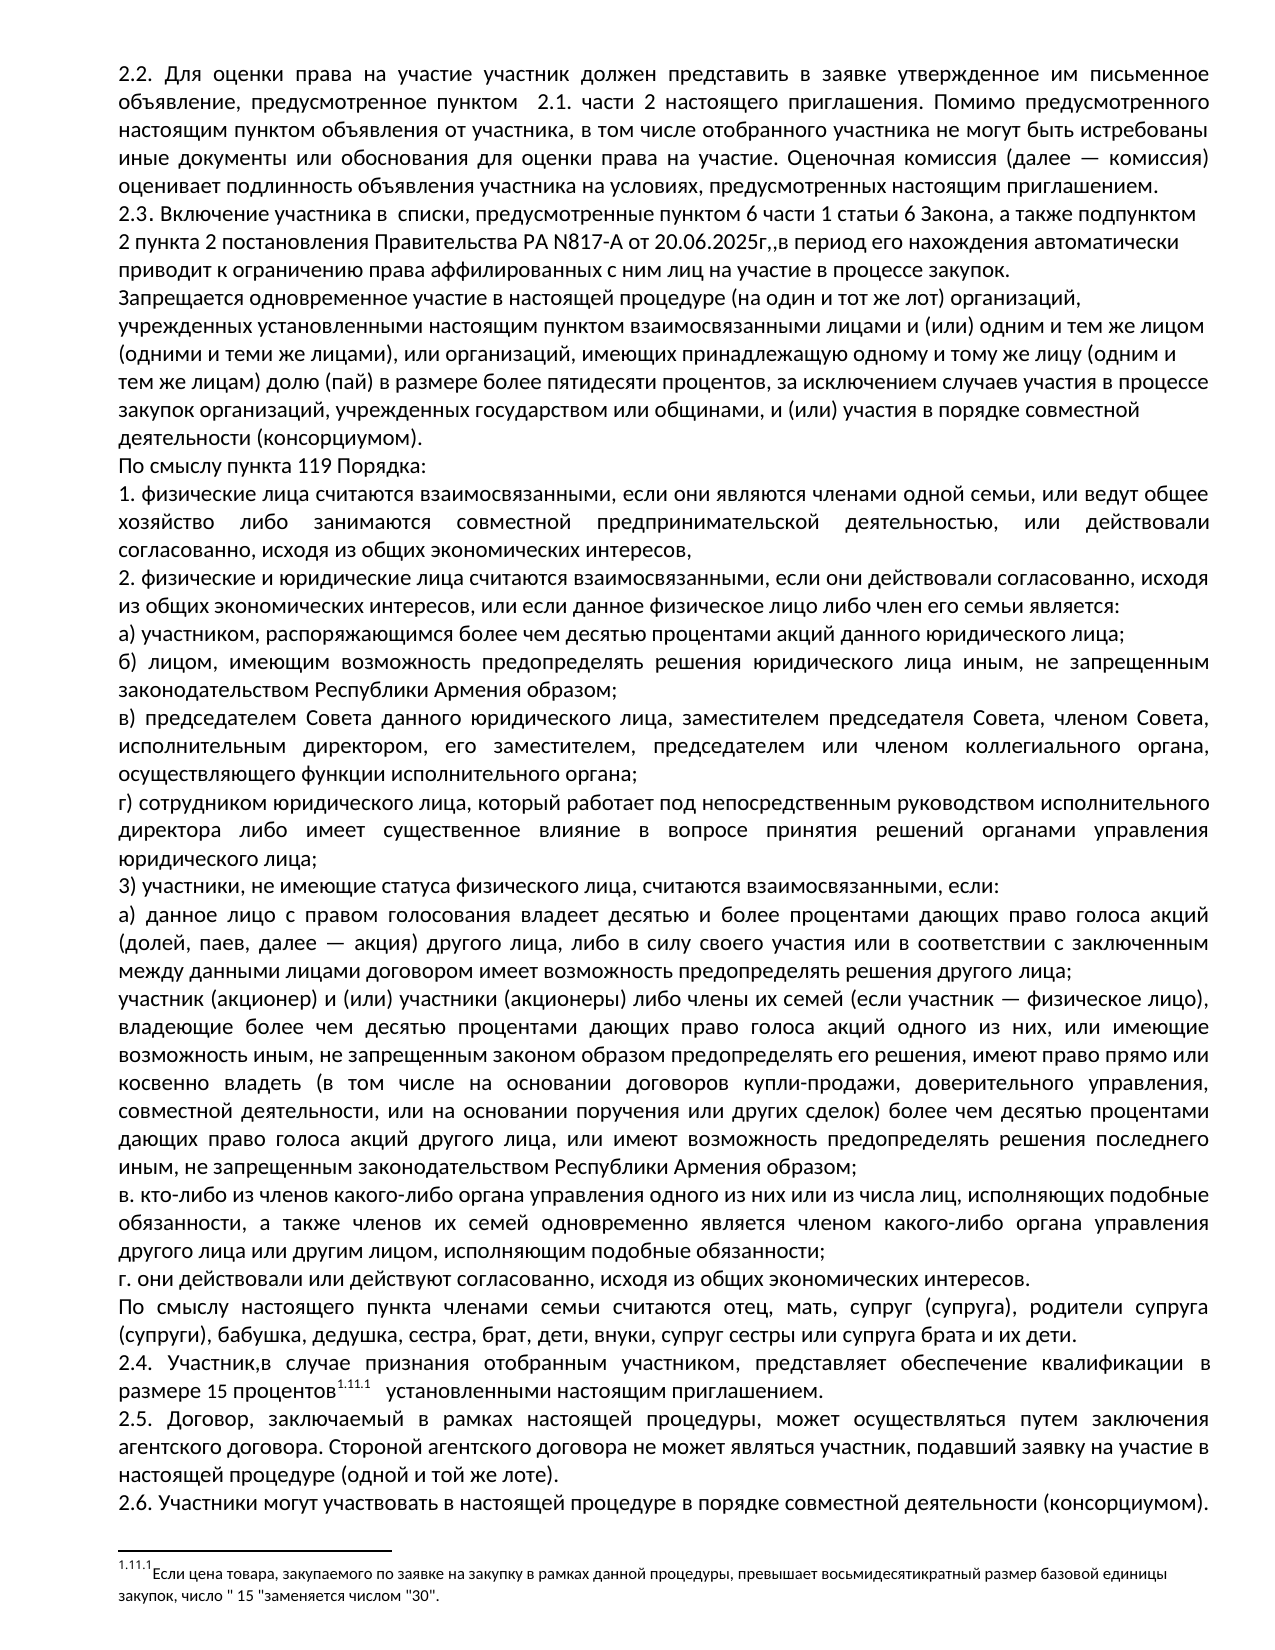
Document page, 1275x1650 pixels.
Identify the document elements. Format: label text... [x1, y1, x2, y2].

text 2.4. Участник,в случае признания отобранным участником, представляет обеспечение квалификации в размере 15 процентов1.1 установленными настоящим приглашением. [118, 1348, 1211, 1404]
text г. они действовали или действуют согласованно, исходя из общих экономических интересов. [118, 1264, 1211, 1292]
text а) участником, распоряжающимся более чем десятью процентами акций данного юридического лица; [118, 619, 1211, 647]
text 1. физические лица считаются взаимосвязанными, если они являются членами одной семьи, или ведут общее хозяйство либо занимаются совместной предпринимательской деятельностью, или действовали согласованно, исходя из общих экономических интересов, [118, 479, 1211, 563]
text в. кто-либо из членов какого-либо органа управления одного из них или из числа лиц, исполняющих подобные обязанности, а также членов их семей одновременно является членом какого-либо органа управления другого лица или другим лицом, исполняющим подобные обязанности; [118, 1180, 1211, 1264]
text 2.5. Договор, заключаемый в рамках настоящей процедуры, может осуществляться путем заключения агентского договора. Стороной агентского договора не может являться участник, подавший заявку на участие в настоящей процедуре (одной и той же лоте). [118, 1404, 1211, 1488]
text 2.3․ Включение участника в списки, предусмотренные пунктом 6 части 1 статьи 6 Закона, а также подпунктом 2 пункта 2 постановления Правительства РА N817-А от 20.06.2025г,,в период его нахождения автоматически приводит к ограничению права аффилированных с ним лиц на участие в процессе закупок. [118, 199, 1211, 283]
text г) сотрудником юридического лица, который работает под непосредственным руководством исполнительного директора либо имеет существенное влияние в вопросе принятия решений органами управления юридического лица; [118, 788, 1211, 872]
text в) председателем Совета данного юридического лица, заместителем председателя Совета, членом Совета, исполнительным директором, его заместителем, председателем или членом коллегиального органа, осуществляющего функции исполнительного органа; [118, 703, 1211, 788]
text По смыслу пункта 119 Порядка: [118, 451, 1211, 479]
text Запрещается одновременное участие в настоящей процедуре (на один и тот же лот) организаций, учрежденных установленными настоящим пунктом взаимосвязанными лицами и (или) одним и тем же лицом (одними и теми же лицами), или организаций, имеющих принадлежащую одному и тому же лицу (одним и тем же лицам) долю (пай) в размере более пятидесяти процентов, за исключением случаев участия в процессе закупок организаций, учрежденных государством или общинами, и (или) участия в порядке совместной деятельности (консорциумом). [118, 283, 1211, 451]
text 2.6. Участники могут участвовать в настоящей процедуре в порядке совместной деятельности (консорциумом). [118, 1488, 1211, 1516]
text 2.2. Для оценки права на участие участник должен представить в заявке утвержденное им письменное объявление, предусмотренное пунктом 2.1. части 2 настоящего приглашения. Помимо предусмотренного настоящим пунктом объявления от участника, в том числе отобранного участника не могут быть истребованы иные документы или обоснования для оценки права на участие. Оценочная комиссия (далее — комиссия) оценивает подлинность объявления участника на условиях, предусмотренных настоящим приглашением. [118, 59, 1211, 199]
text 2. физические и юридические лица считаются взаимосвязанными, если они действовали согласованно, исходя из общих экономических интересов, или если данное физическое лицо либо член его семьи является: [118, 563, 1211, 619]
text участник (акционер) и (или) участники (акционеры) либо члены их семей (если участник — физическое лицо), владеющие более чем десятью процентами дающих право голоса акций одного из них, или имеющие возможность иным, не запрещенным законом образом предопределять его решения, имеют право прямо или косвенно владеть (в том числе на основании договоров купли-продажи, доверительного управления, совместной деятельности, или на основании поручения или других сделок) более чем десятью процентами дающих право голоса акций другого лица, или имеют возможность предопределять решения последнего иным, не запрещенным законодательством Республики Армения образом; [118, 984, 1211, 1180]
text б) лицом, имеющим возможность предопределять решения юридического лица иным, не запрещенным законодательством Республики Армения образом; [118, 647, 1211, 703]
text а) данное лицо с правом голосования владеет десятью и более процентами дающих право голоса акций (долей, паев, далее — акция) другого лица, либо в силу своего участия или в соответствии с заключенным между данными лицами договором имеет возможность предопределять решения другого лица; [118, 900, 1211, 984]
text По смыслу настоящего пункта членами семьи считаются отец, мать, супруг (супруга), родители супруга (супруги), бабушка, дедушка, сестра, брат, дети, внуки, супруг сестры или супруга брата и их дети. [118, 1292, 1211, 1348]
text 3) участники, не имеющие статуса физического лица, считаются взаимосвязанными, если: [118, 872, 1211, 900]
